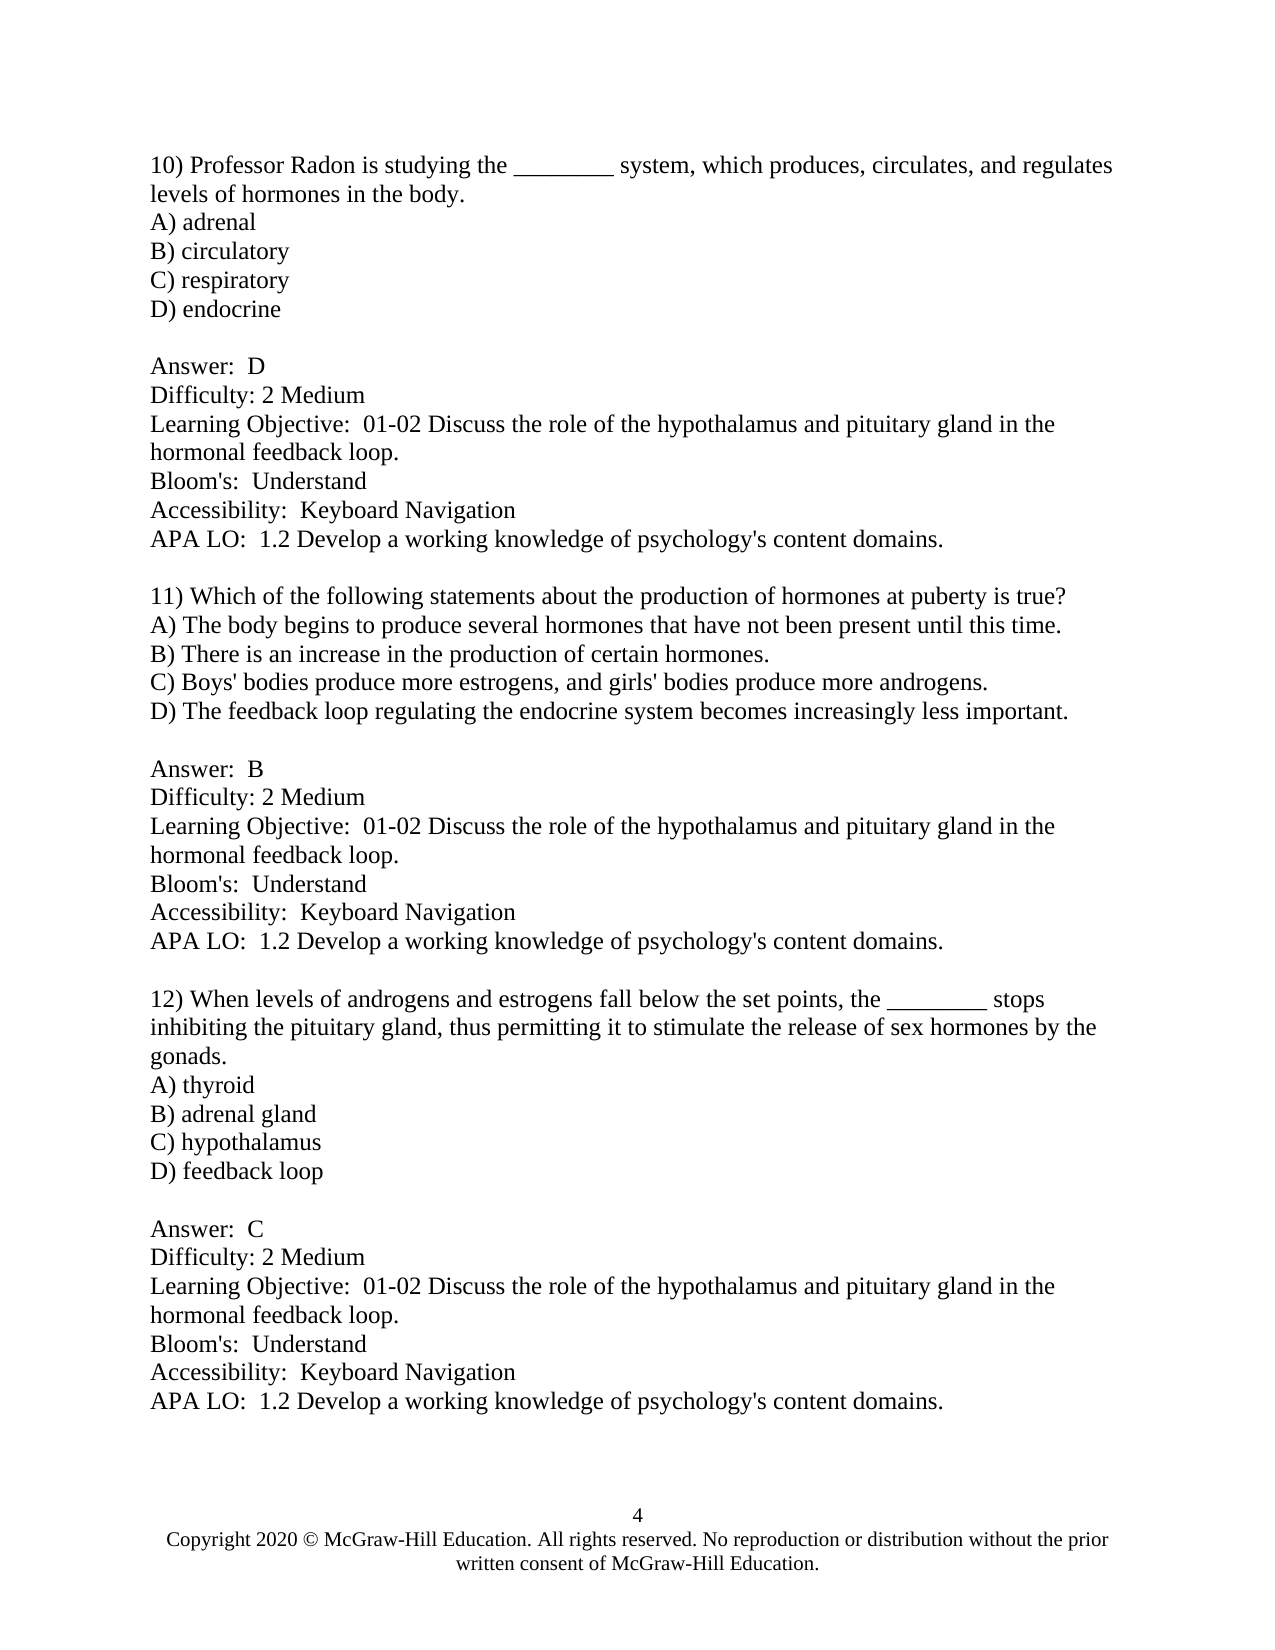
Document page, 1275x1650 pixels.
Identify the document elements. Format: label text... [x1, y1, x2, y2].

text A) thyroid [150, 1070, 1125, 1099]
text C) hypothalamus [150, 1127, 1125, 1156]
text APA LO: 1.2 Develop a working knowledge of psychology's content domains. [150, 1386, 1125, 1415]
text Accessibility: Keyboard Navigation [150, 897, 1125, 926]
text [150, 1271, 1125, 1329]
text A) The body begins to produce several hormones that have not been present until this time. [150, 610, 1125, 639]
text D) endocrine [150, 294, 1125, 322]
text Answer: C [150, 1214, 1125, 1242]
text 10) Professor Radon is studying the ________ system, which produces, circulates, and regulates levels of hormones in the body. [150, 150, 1125, 207]
text B) There is an increase in the production of certain hormones. [150, 639, 1125, 667]
text Bloom's: Understand [150, 869, 1125, 897]
text Answer: B [150, 754, 1125, 782]
text D) The feedback loop regulating the endocrine system becomes increasingly less important. [150, 696, 1125, 725]
text D) feedback loop [150, 1156, 1125, 1185]
text APA LO: 1.2 Develop a working knowledge of psychology's content domains. [150, 926, 1125, 955]
text C) respiratory [150, 265, 1125, 294]
text A) adrenal [150, 207, 1125, 236]
text B) circulatory [150, 236, 1125, 265]
text Bloom's: Understand [150, 1329, 1125, 1357]
text 11) Which of the following statements about the production of hormones at puberty is true? [150, 581, 1125, 610]
text Difficulty: 2 Medium [150, 380, 1125, 409]
text Learning Objective: 01-02 Discuss the role of the hypothalamus and pituitary gland in the hormonal feedback loop. [150, 409, 1125, 466]
text Bloom's: Understand [150, 466, 1125, 495]
text Answer: D [150, 351, 1125, 380]
text C) Boys' bodies produce more estrogens, and girls' bodies produce more androgens. [150, 667, 1125, 696]
text Learning Objective: 01-02 Discuss the role of the hypothalamus and pituitary gland in the hormonal feedback loop. [150, 811, 1125, 869]
text B) adrenal gland [150, 1099, 1125, 1127]
text 12) When levels of androgens and estrogens fall below the set points, the ________ stops inhibiting the pituitary gland, thus permitting it to stimulate the release of sex hormones by the gonads. [150, 984, 1125, 1070]
text Difficulty: 2 Medium [150, 1242, 1125, 1271]
text Accessibility: Keyboard Navigation [150, 495, 1125, 524]
text Accessibility: Keyboard Navigation [150, 1357, 1125, 1386]
text Difficulty: 2 Medium [150, 782, 1125, 811]
text APA LO: 1.2 Develop a working knowledge of psychology's content domains. [150, 524, 1125, 552]
